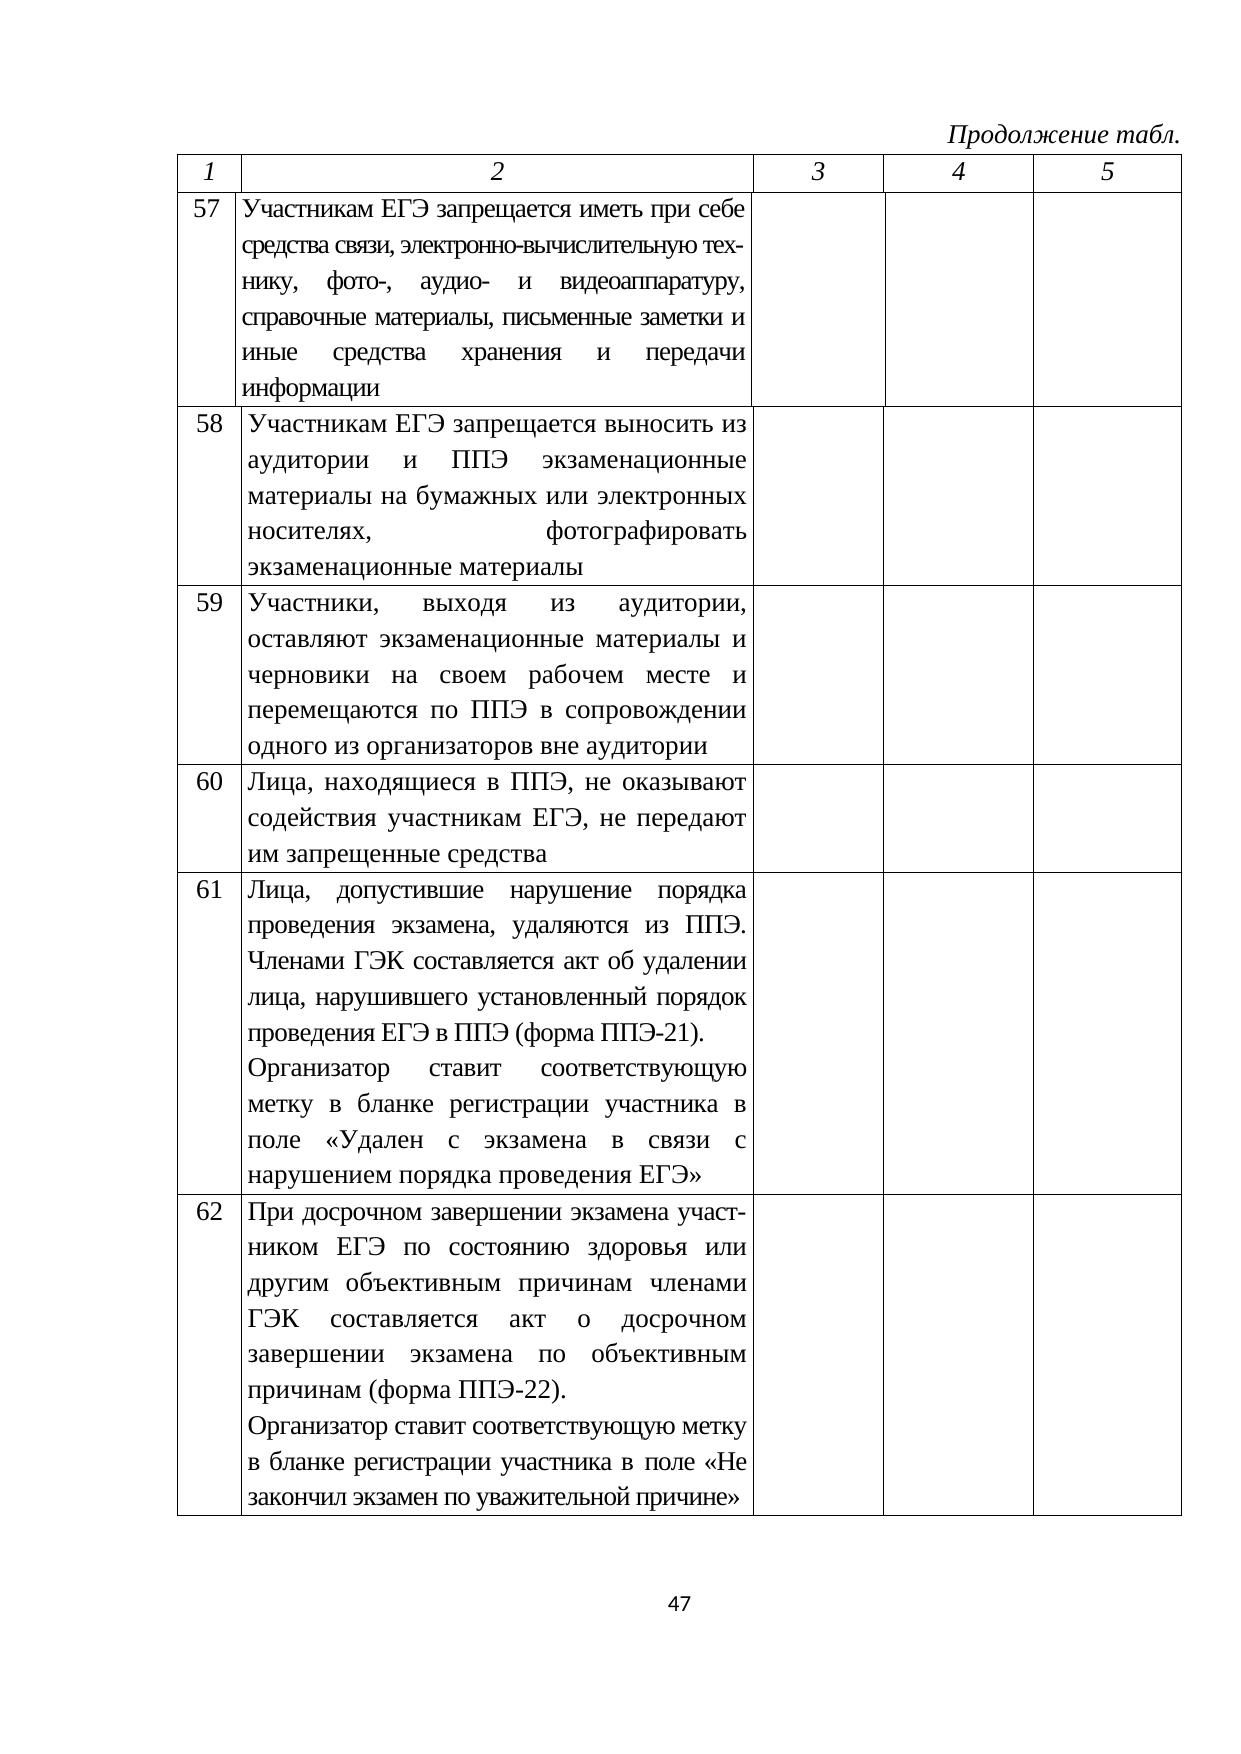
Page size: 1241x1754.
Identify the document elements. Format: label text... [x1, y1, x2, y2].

table_cell [754, 407, 883, 585]
table_cell Участникам ЕГЭ запрещается выносить из аудитории и ППЭ экзаменационные материалы на бумажных или электронных носителях, фотографировать экзаменационные материалы [242, 407, 753, 585]
table_cell [886, 193, 1033, 406]
table_cell [1034, 1195, 1181, 1515]
table_cell [754, 586, 883, 764]
table_cell Участникам ЕГЭ запрещается иметь при себе средства связи, электронно-вычислительную тех-нику, фото-, аудио- и видеоаппаратуру, справочные материалы, письменные заметки и иные средства хранения и передачи информации [236, 193, 751, 406]
table_cell [1034, 765, 1181, 872]
table_cell 58 [178, 407, 241, 585]
table_cell [754, 1195, 883, 1515]
table_header 3 [754, 155, 883, 192]
table_cell 61 [178, 873, 241, 1193]
text Продолжение табл. [177, 118, 1181, 149]
table_cell Лица, допустившие нарушение порядка проведения экзамена, удаляются из ППЭ. Членами ГЭК составляется акт об удалении лица, нарушившего установленный порядок проведения ЕГЭ в ППЭ (форма ППЭ-21). Организатор ставит соответствующую метку в бланке регистрации участника в поле «Удален с экзамена в связи с нарушением порядка проведения ЕГЭ» [242, 873, 753, 1193]
table_cell Участники, выходя из аудитории, оставляют экзаменационные материалы и черновики на своем рабочем месте и перемещаются по ППЭ в сопровождении одного из организаторов вне аудитории [242, 586, 753, 764]
table_cell [752, 193, 885, 406]
table_header 4 [884, 155, 1033, 192]
table_cell [754, 765, 883, 872]
table_cell 59 [178, 586, 241, 764]
table_cell [1034, 407, 1181, 585]
table_cell [884, 586, 1033, 764]
table_cell [884, 407, 1033, 585]
table_header 2 [242, 155, 753, 192]
table_cell 62 [178, 1195, 241, 1515]
table_cell 60 [178, 765, 241, 872]
table_cell [1034, 193, 1181, 406]
table_header 5 [1034, 155, 1181, 192]
table_header 1 [178, 155, 241, 192]
table_cell [884, 1195, 1033, 1515]
table_cell [754, 873, 883, 1193]
table_cell 57 [178, 193, 235, 406]
table_cell При досрочном завершении экзамена участ-ником ЕГЭ по состоянию здоровья или другим объективным причинам членами ГЭК составляется акт о досрочном завершении экзамена по объективным причинам (форма ППЭ-22). Организатор ставит соответствующую метку в бланке регистрации участника в поле «Не закончил экзамен по уважительной причине» [242, 1195, 753, 1515]
table_cell [1034, 873, 1181, 1193]
table_cell Лица, находящиеся в ППЭ, не оказывают содействия участникам ЕГЭ, не передают им запрещенные средства [242, 765, 753, 872]
table_cell [884, 765, 1033, 872]
table_cell [1034, 586, 1181, 764]
table_cell [884, 873, 1033, 1193]
